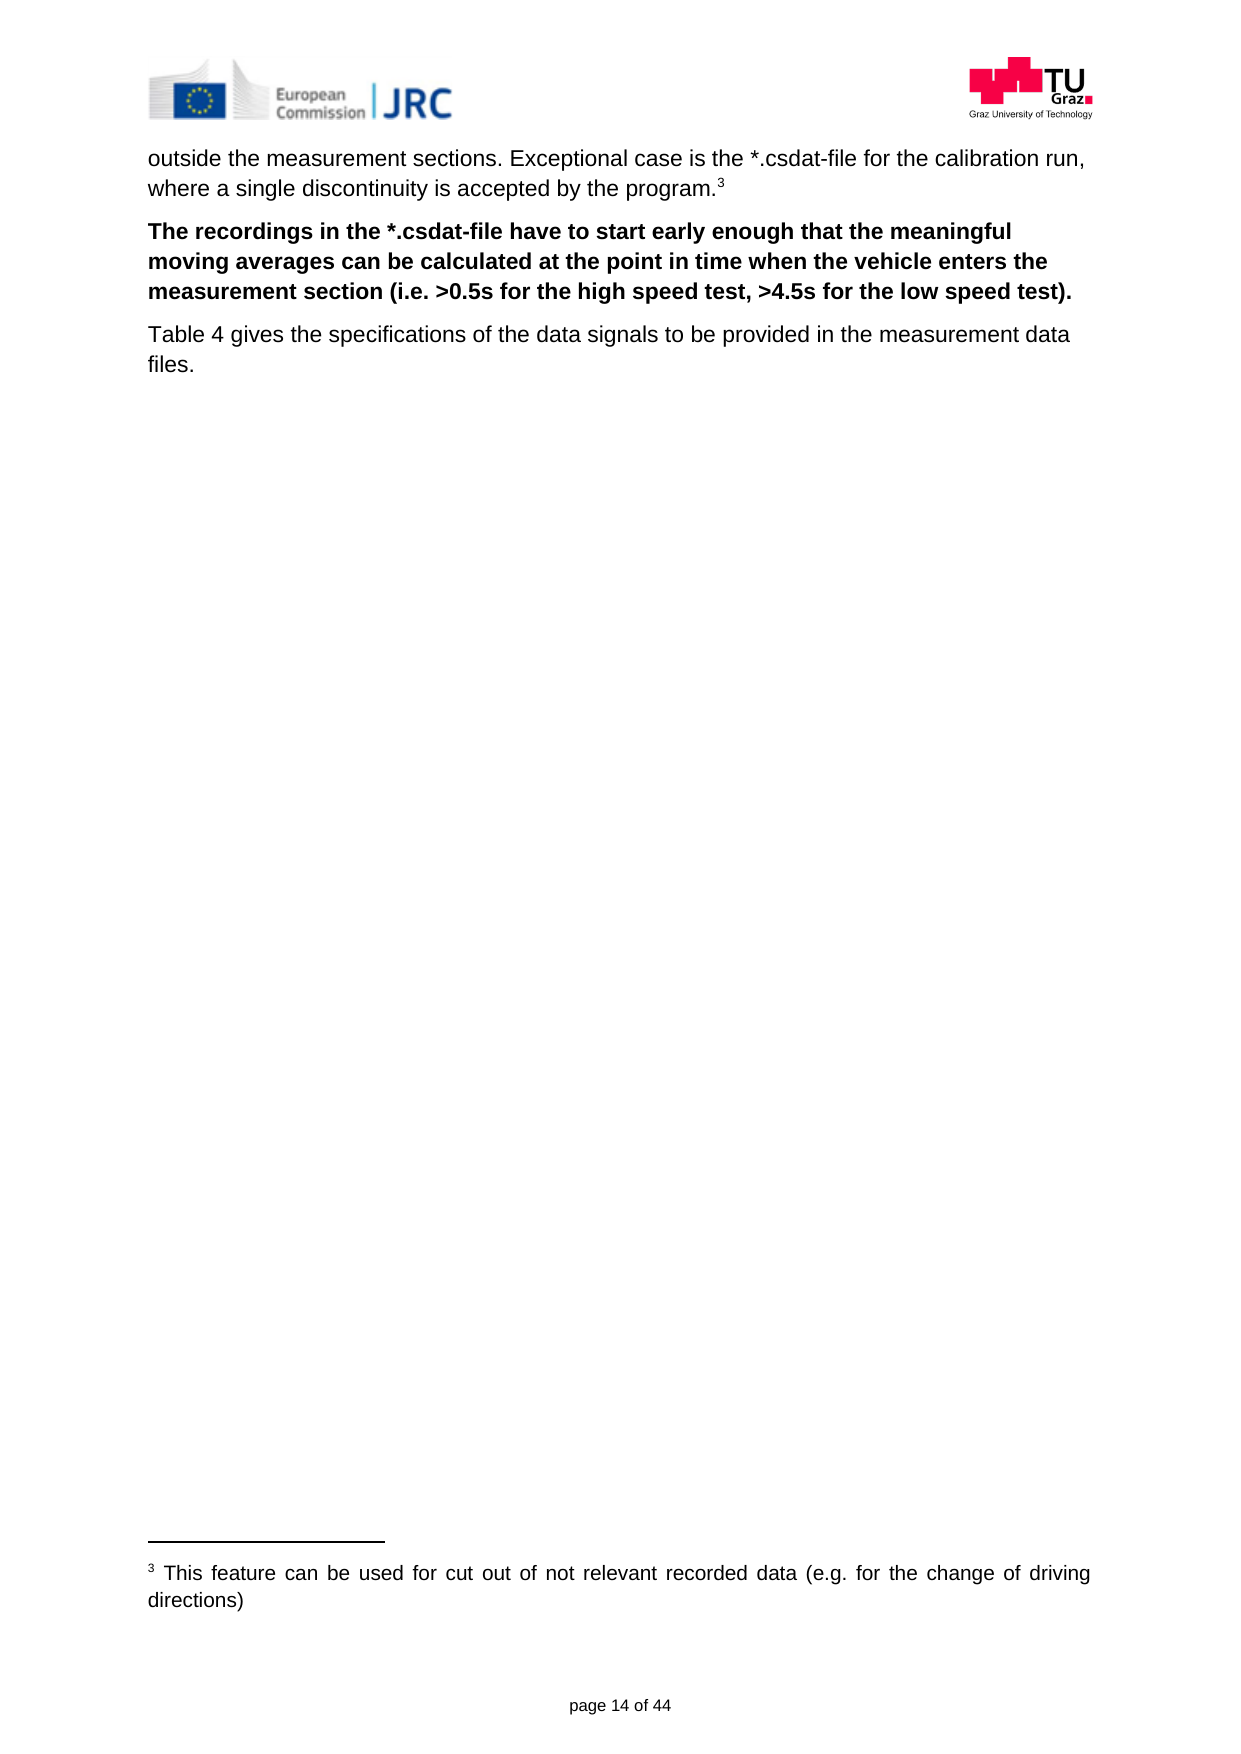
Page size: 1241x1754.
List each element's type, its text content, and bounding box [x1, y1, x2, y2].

text The recordings in the *.csdat-file have to start early enough that the meaningful moving averages can be calculated at the point in time when the vehicle enters the measurement section (i.e. >0.5s for the high speed test, >4.5s for the low speed test). [148, 218, 1092, 304]
picture [147, 56, 453, 120]
text Table 4 gives the specifications of the data signals to be provided in the measurement data files. [148, 321, 1092, 377]
picture [969, 57, 1093, 120]
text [148, 145, 1092, 201]
